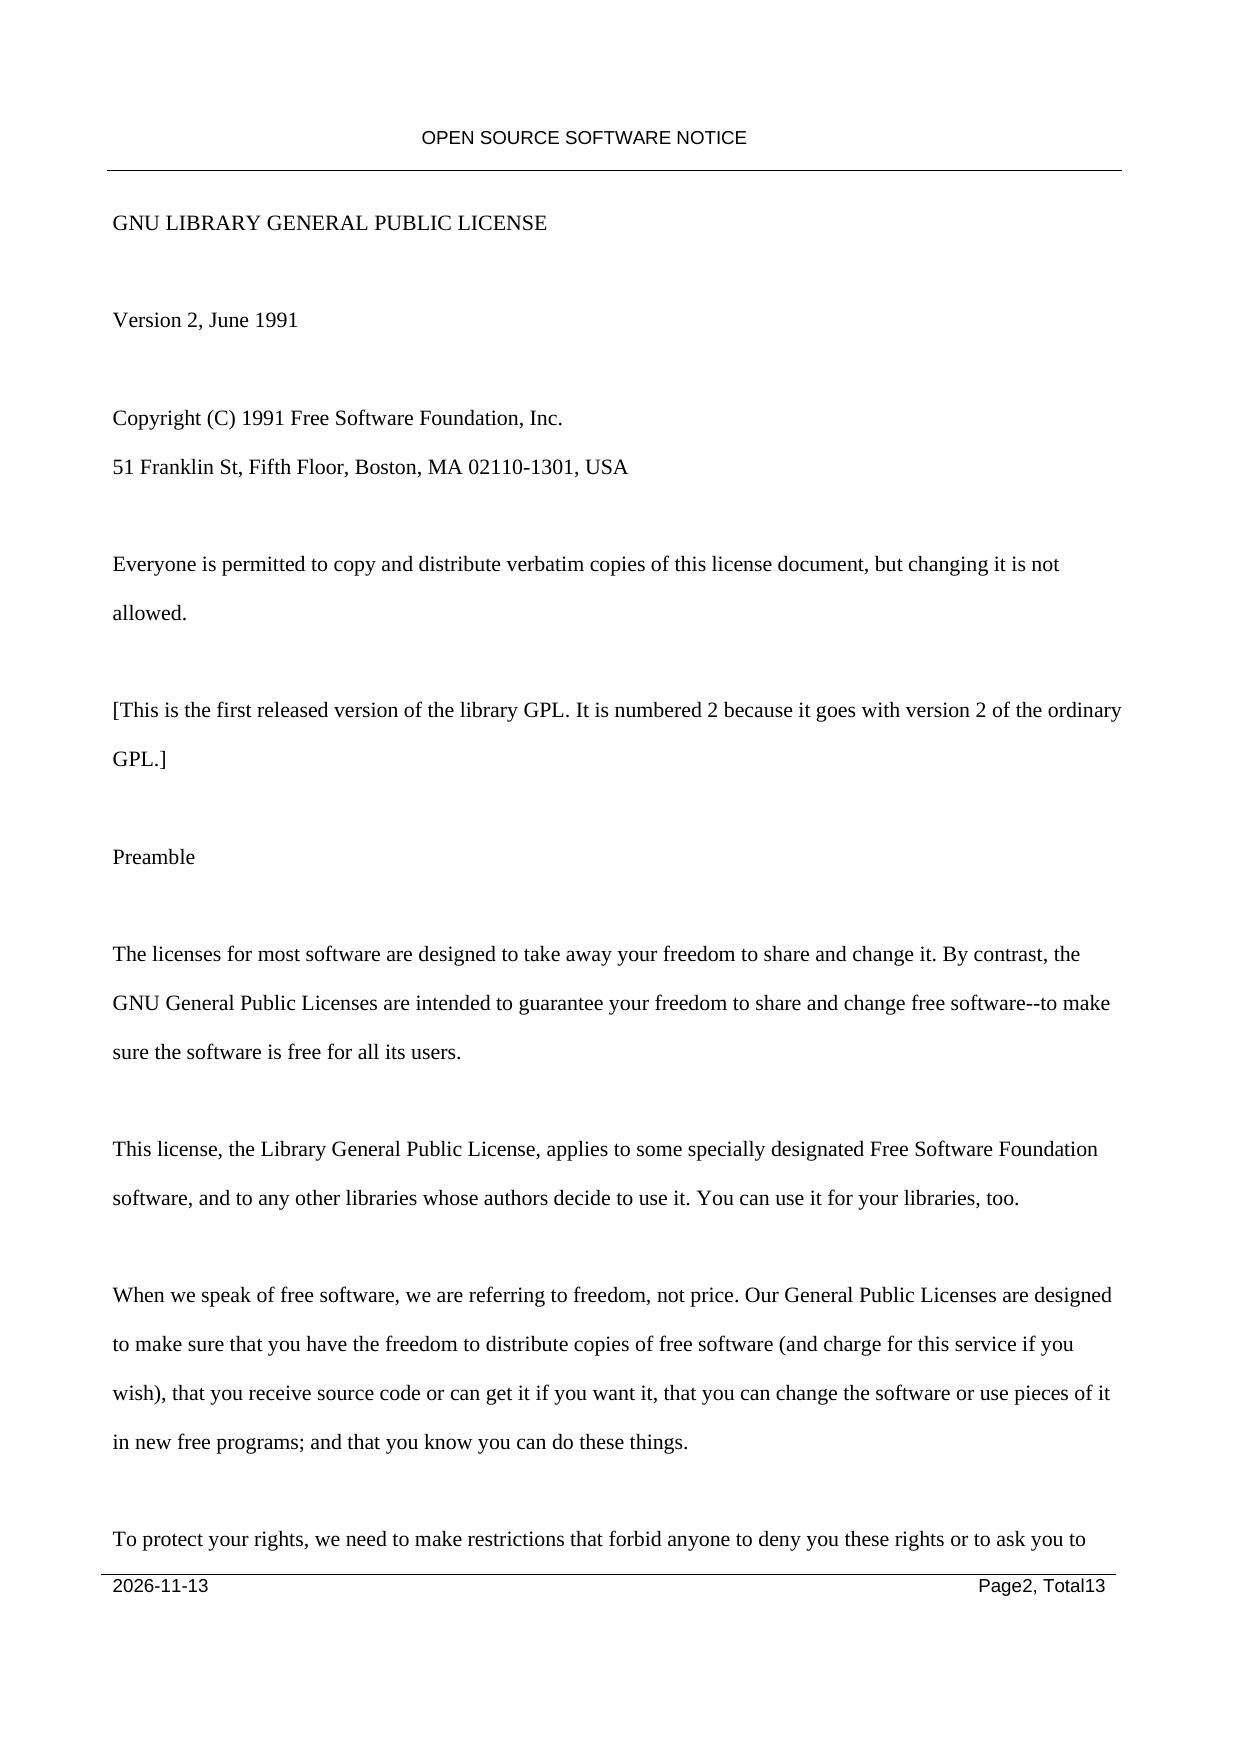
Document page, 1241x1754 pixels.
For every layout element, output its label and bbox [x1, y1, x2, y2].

text [112, 206, 1128, 1555]
